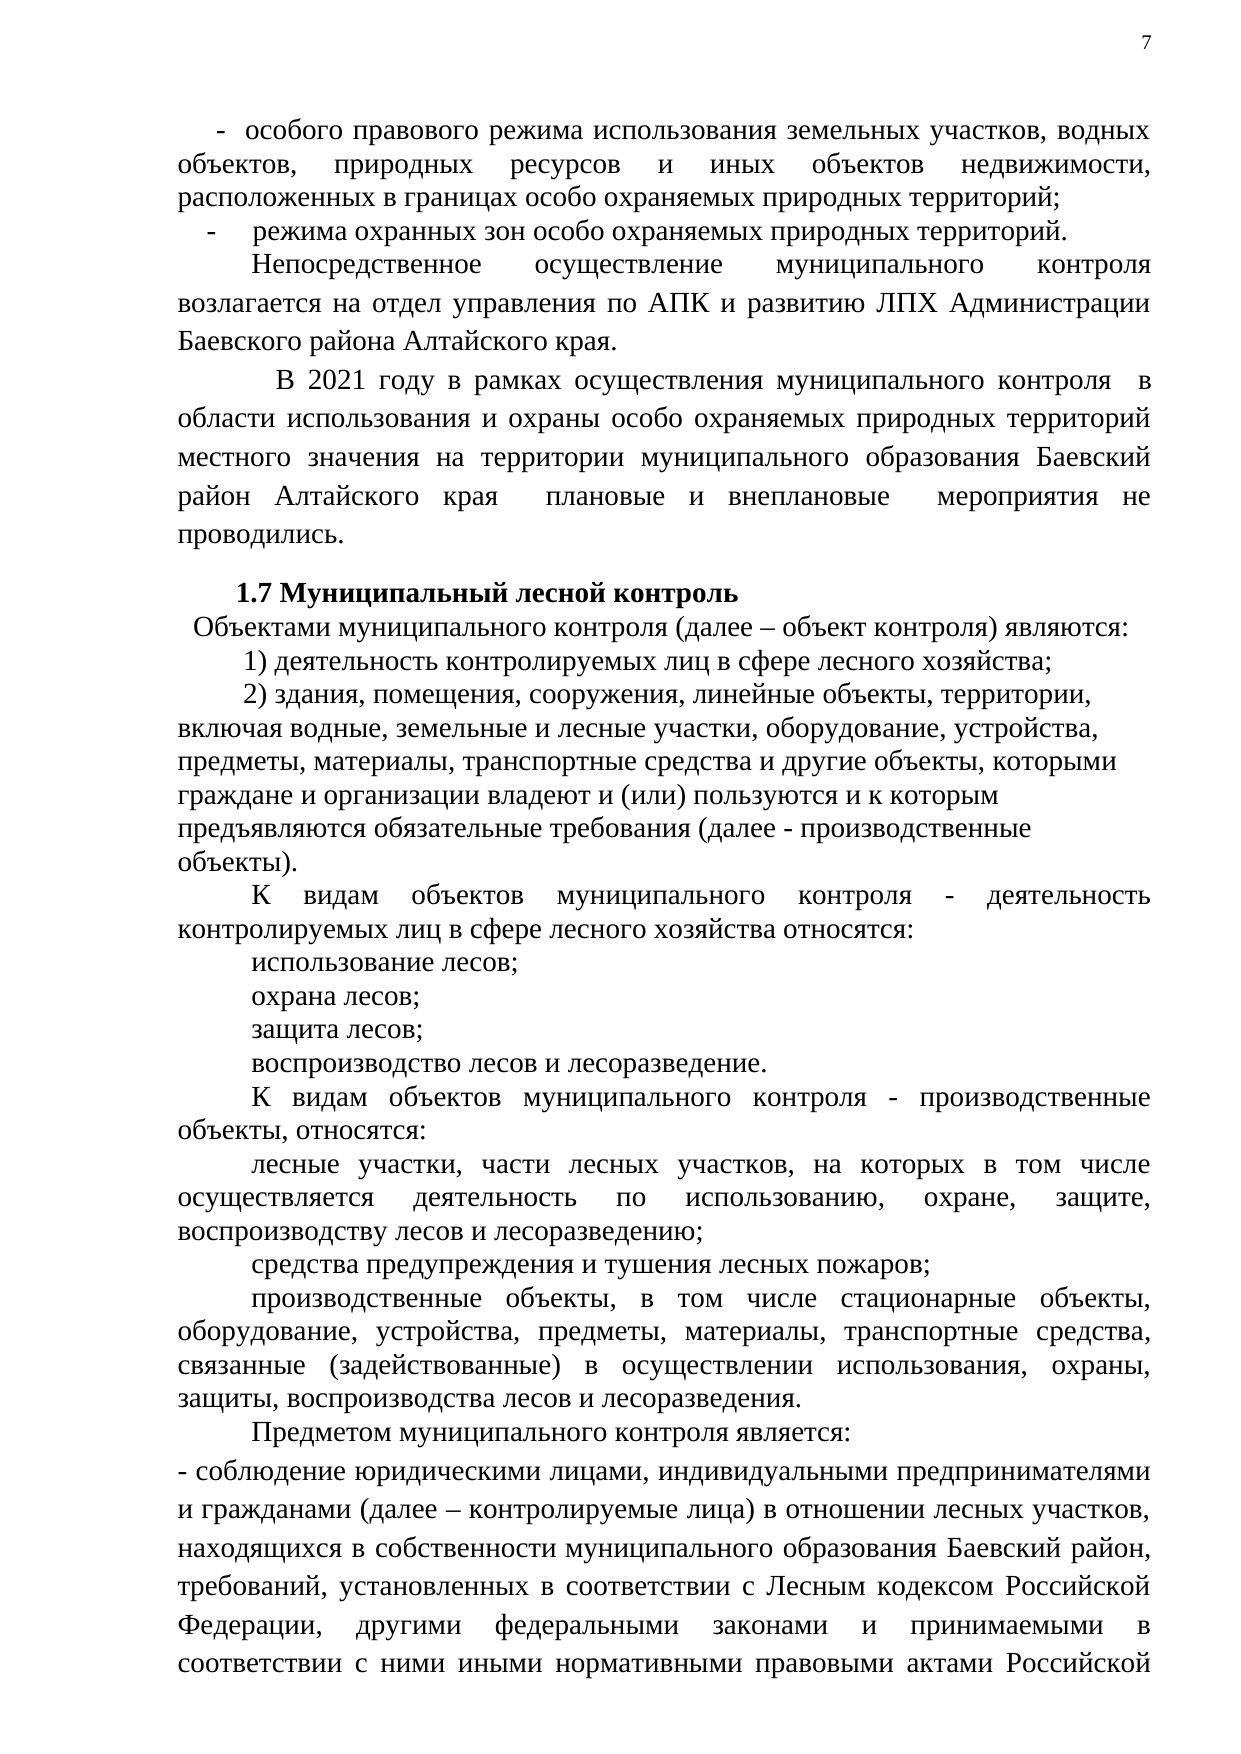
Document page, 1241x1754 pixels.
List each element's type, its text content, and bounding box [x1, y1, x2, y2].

text воспроизводство лесов и лесоразведение. [177, 1045, 1152, 1079]
text К видам объектов муниципального контроля - производственные объекты, относятся: [177, 1079, 1152, 1146]
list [177, 1453, 1152, 1679]
text охрана лесов; [177, 978, 1152, 1012]
text Объектами муниципального контроля (далее – объект контроля) являются: [177, 609, 1152, 643]
text лесные участки, части лесных участков, на которых в том числе осуществляется деятельность по использованию, охране, защите, воспроизводству лесов и лесоразведению; [177, 1146, 1152, 1246]
text - режима охранных зон особо охраняемых природных территорий. [177, 213, 1152, 246]
text К видам объектов муниципального контроля - деятельность контролируемых лиц в сфере лесного хозяйства относятся: [177, 877, 1152, 944]
list Предметом муниципального контроля является: [177, 1414, 1152, 1448]
text средства предупреждения и тушения лесных пожаров; [177, 1246, 1152, 1280]
text 2) здания, помещения, сооружения, линейные объекты, территории, включая водные, земельные и лесные участки, оборудование, устройства, предметы, материалы, транспортные средства и другие объекты, которыми граждане и организации владеют и (или) пользуются и к которым предъявляются обязательные требования (далее - производственные объекты). [177, 676, 1152, 877]
list В 2021 году в рамках осуществления муниципального контроля в области использования и охраны особо охраняемых природных территорий местного значения на территории муниципального образования Баевский район Алтайского края плановые и внеплановые мероприятия не проводились. [177, 362, 1152, 550]
text 1.7 Муниципальный лесной контроль [177, 576, 1152, 609]
text использование лесов; [177, 944, 1152, 978]
text - особого правового режима использования земельных участков, водных объектов, природных ресурсов и иных объектов недвижимости, расположенных в границах особо охраняемых природных территорий; [177, 112, 1152, 213]
text производственные объекты, в том числе стационарные объекты, оборудование, устройства, предметы, материалы, транспортные средства, связанные (задействованные) в осуществлении использования, охраны, защиты, воспроизводства лесов и лесоразведения. [177, 1280, 1152, 1414]
text 1) деятельность контролируемых лиц в сфере лесного хозяйства; [177, 643, 1152, 676]
text защита лесов; [177, 1012, 1152, 1045]
list Непосредственное осуществление муниципального контроля возлагается на отдел управления по АПК и развитию ЛПХ Администрации Баевского района Алтайского края. [177, 246, 1152, 357]
